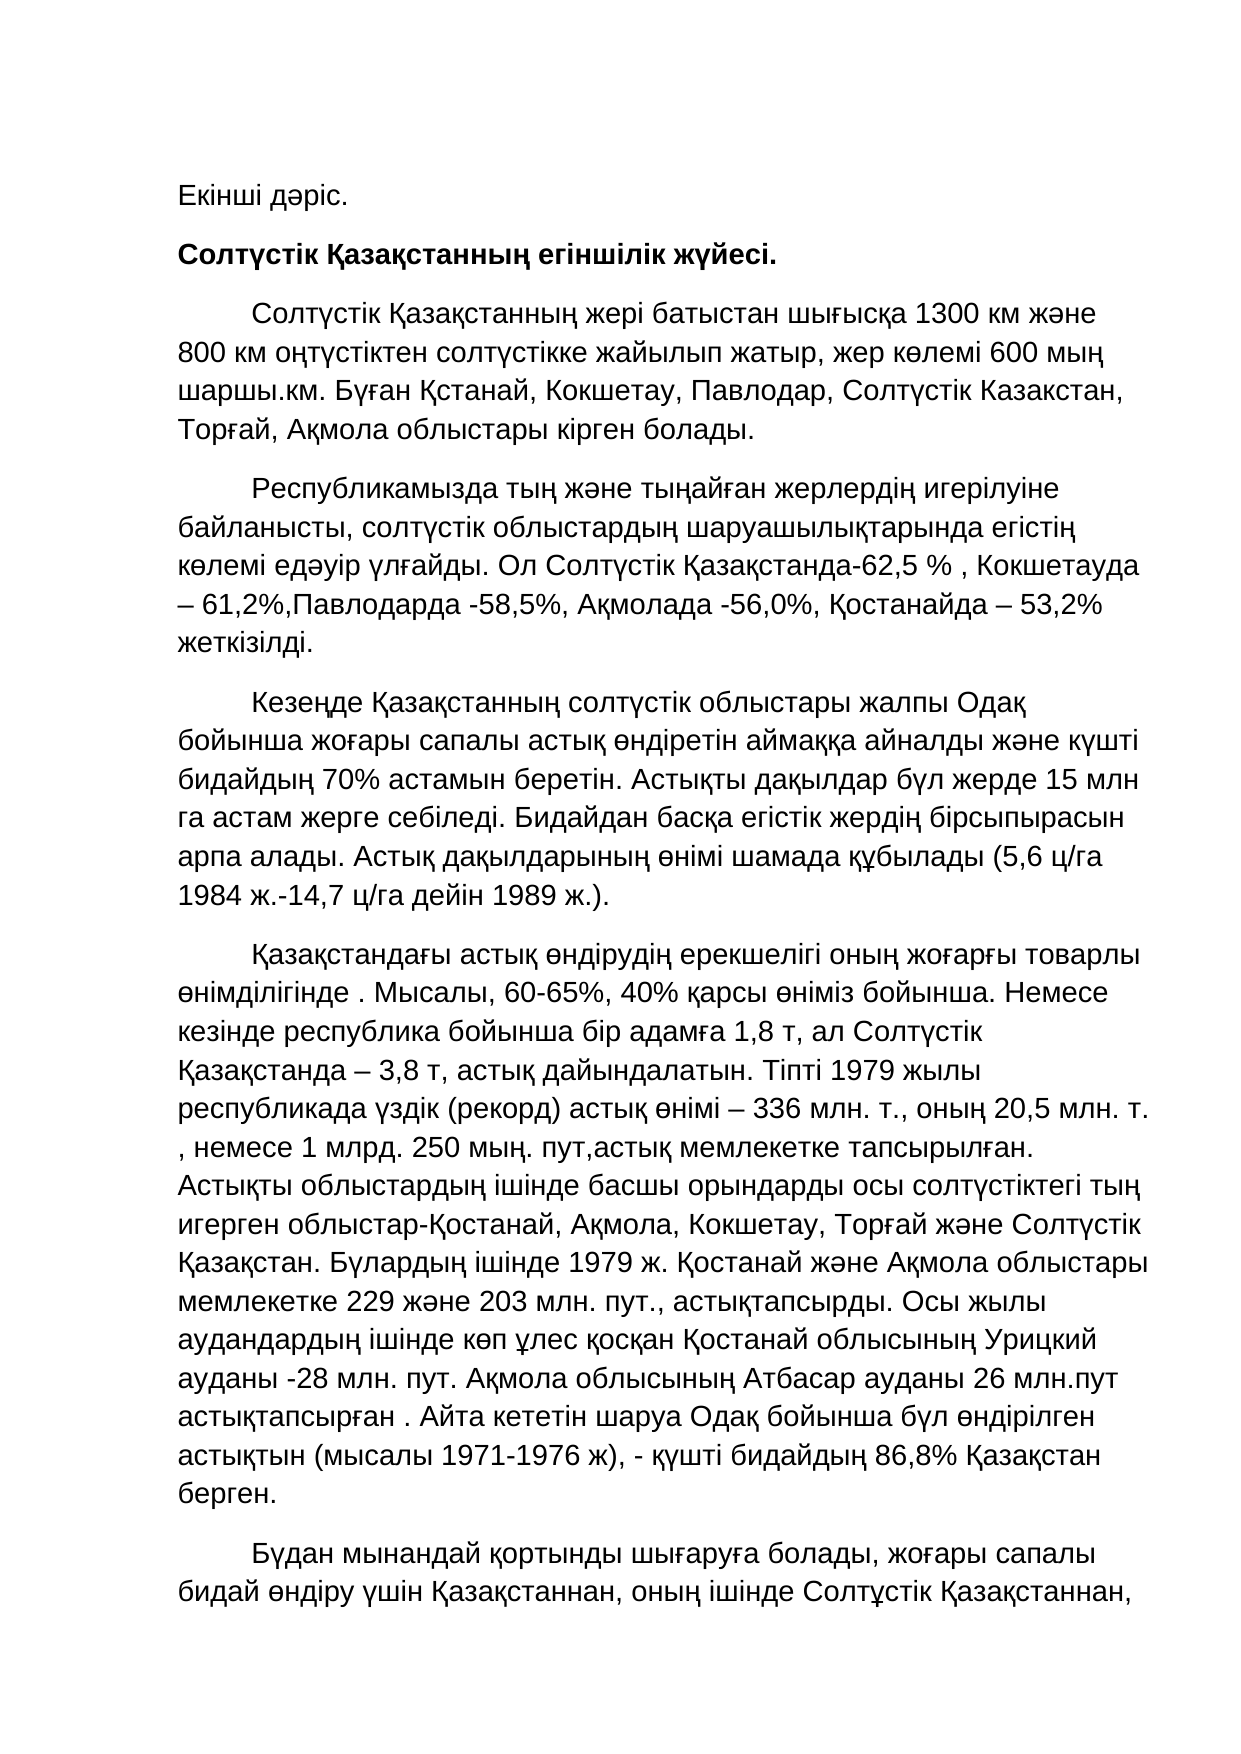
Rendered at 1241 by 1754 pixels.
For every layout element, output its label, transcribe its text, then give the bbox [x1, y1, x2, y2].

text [177, 1536, 1152, 1608]
text Екінші дәріс. [177, 177, 1152, 211]
text Солтүстік Қазақстанның егіншілік жүйесі. [177, 237, 1152, 270]
text Кезеңде Қазақстанның солтүстік облыстары жалпы Одақ бойынша жоғары сапалы астық өндіретін аймаққа айналды және күшті бидайдың 70% астамын беретін. Астықты дақылдар бүл жерде 15 млн га астам жерге себіледі. Бидайдан басқа егістік жердің бірсыпырасын арпа алады. Астық дақылдарының өнімі шамада құбылады (5,6 ц/га 1984 ж.-14,7 ц/га дейін 1989 ж.). [177, 685, 1152, 911]
text Республикамызда тың және тыңайған жерлердің игерілуіне байланысты, солтүстік облыстардың шаруашылықтарында егістің көлемі едәуір үлғайды. Ол Солтүстік Қазақстанда-62,5 % , Кокшетауда – 61,2%,Павлодарда -58,5%, Ақмолада -56,0%, Қостанайда – 53,2% жеткізілді. [177, 471, 1152, 659]
text Қазақстандағы астық өндірудің ерекшелігі оның жоғарғы товарлы өнімділігінде . Мысалы, 60-65%, 40% қарсы өніміз бойынша. Немесе кезінде республика бойынша бір адамға 1,8 т, ал Солтүстік Қазақстанда – 3,8 т, астық дайындалатын. Тіпті 1979 жылы республикада үздік (рекорд) астық өнімі – 336 млн. т., оның 20,5 млн. т. , немесе 1 млрд. 250 мың. пут,астық мемлекетке тапсырылған. Астықты облыстардың ішінде басшы орындарды осы солтүстіктегі тың игерген облыстар-Қостанай, Ақмола, Кокшетау, Торғай және Солтүстік Қазақстан. Бүлардың ішінде 1979 ж. Қостанай және Ақмола облыстары мемлекетке 229 және 203 млн. пут., астықтапсырды. Осы жылы аудандардың ішінде көп ұлес қосқан Қостанай облысының Урицкий ауданы -28 млн. пут. Ақмола облысының Атбасар ауданы 26 млн.пут астықтапсырған . Айта кететін шаруа Одақ бойынша бүл өндірілген астықтын (мысалы 1971-1976 ж), - қүшті бидайдың 86,8% Қазақстан берген. [177, 937, 1152, 1510]
text Солтүстік Қазақстанның жері батыстан шығысқа 1300 км және 800 км оңтүстіктен солтүстікке жайылып жатыр, жер көлемі 600 мың шаршы.км. Бүған Қстанай, Кокшетау, Павлодар, Солтүстік Казакстан, Торғай, Ақмола облыстары кірген болады. [177, 296, 1152, 445]
